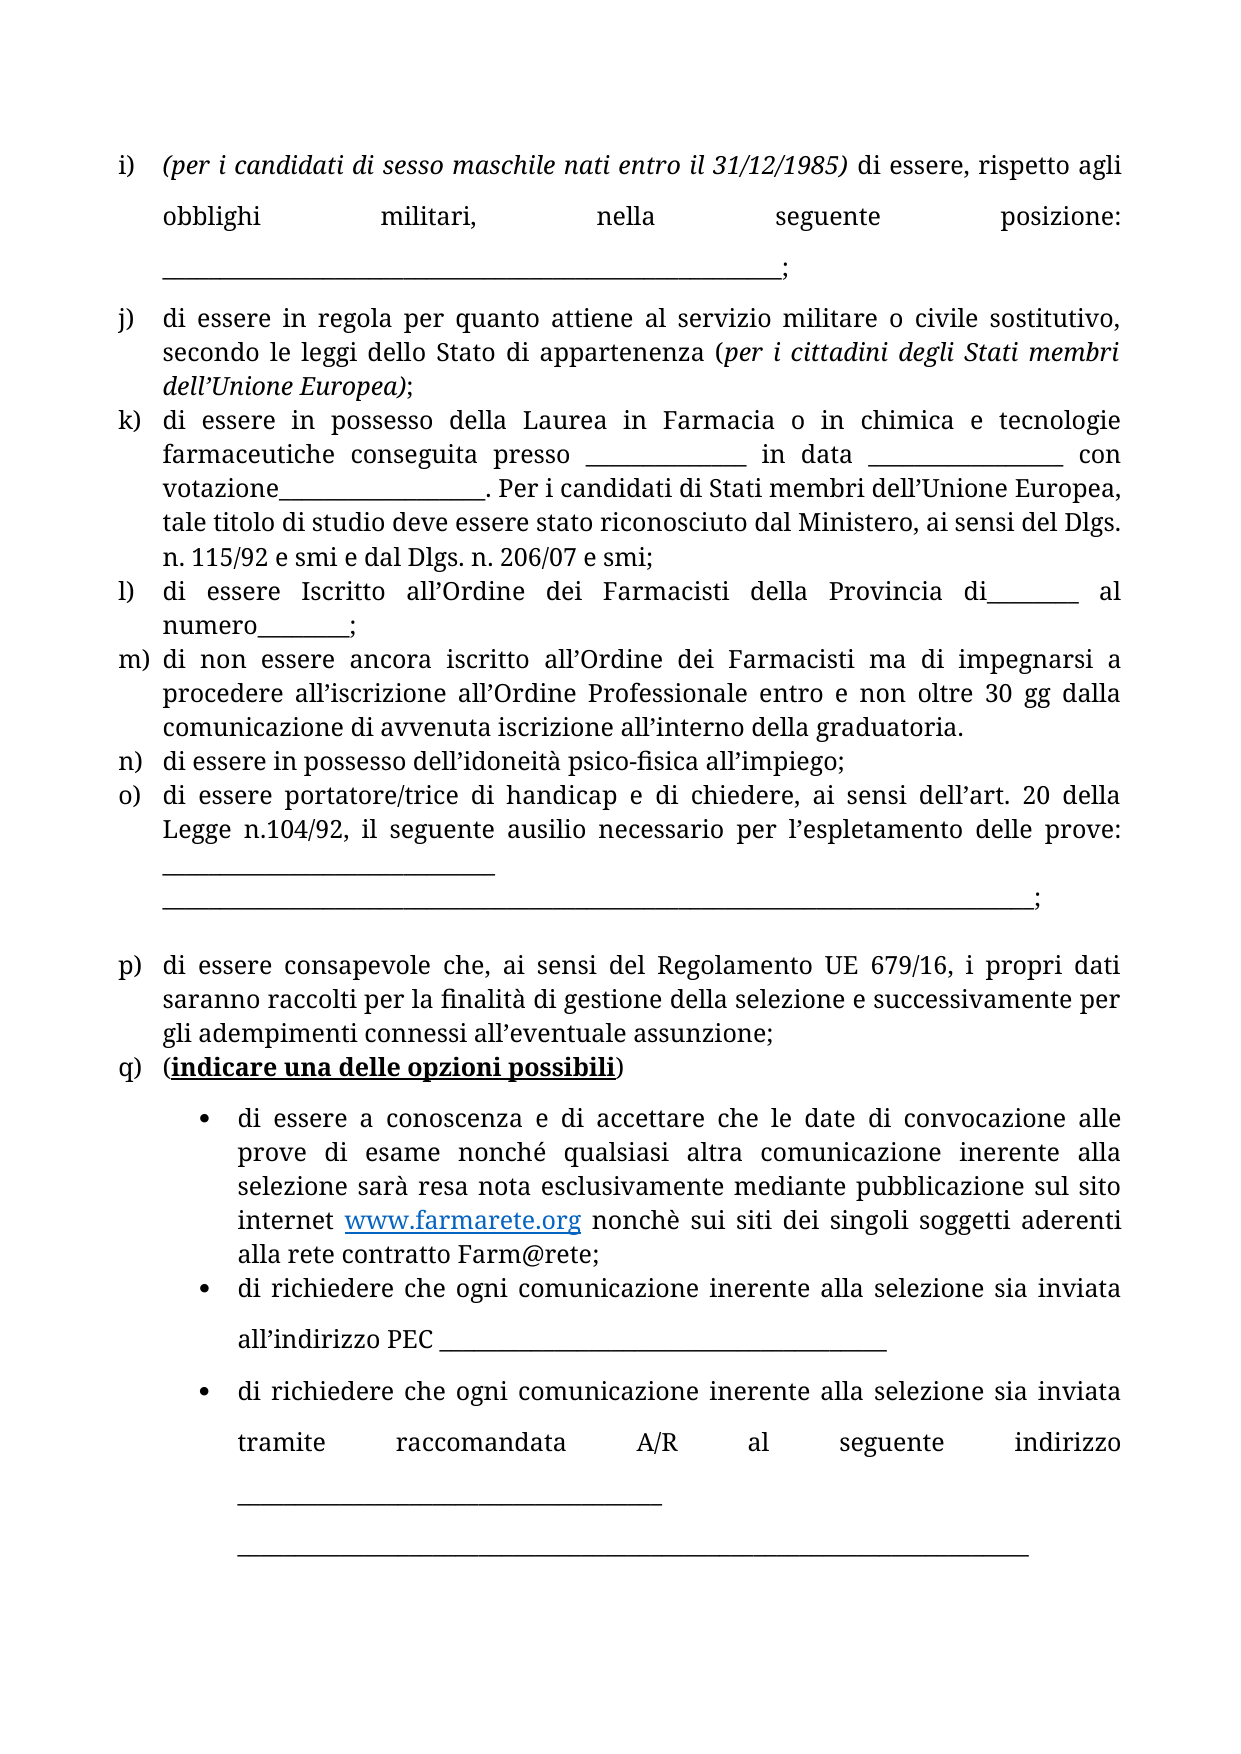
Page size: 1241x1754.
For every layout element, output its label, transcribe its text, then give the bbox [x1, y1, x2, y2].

list di richiedere che ogni comunicazione inerente alla selezione sia inviata tramite raccomandata A/R al seguente indirizzo _____________________________________ [200, 1373, 1122, 1509]
list di essere consapevole che, ai sensi del Regolamento UE 679/16, i propri dati saranno raccolti per la finalità di gestione della selezione e successivamente per gli adempimenti connessi all’eventuale assunzione; [118, 947, 1122, 1050]
list di essere a conoscenza e di accettare che le date di convocazione alle prove di esame nonché qualsiasi altra comunicazione inerente alla selezione sarà resa nota esclusivamente mediante pubblicazione sul sito internet www.farmarete.org nonchè sui siti dei singoli soggetti aderenti alla rete contratto Farm@rete; [200, 1101, 1122, 1271]
list (indicare una delle opzioni possibili) [118, 1050, 1122, 1084]
list di richiedere che ogni comunicazione inerente alla selezione sia inviata all’indirizzo PEC _______________________________________ [200, 1271, 1122, 1356]
text _____________________________________________________________________ [192, 1526, 1122, 1560]
list di essere Iscritto all’Ordine dei Farmacisti della Provincia di________ al numero________; [118, 573, 1122, 641]
list di essere in possesso della Laurea in Farmacia o in chimica e tecnologie farmaceutiche conseguita presso ______________ in data _________________ con votazione__________________. Per i candidati di Stati membri dell’Unione Europea, tale titolo di studio deve essere stato riconosciuto dal Ministero, ai sensi del Dlgs. n. 115/92 e smi e dal Dlgs. n. 206/07 e smi; [118, 403, 1122, 573]
list (per i candidati di sesso maschile nati entro il 31/12/1985) di essere, rispetto agli obblighi militari, nella seguente posizione: ______________________________________________________; [118, 148, 1122, 284]
text ____________________________________________________________________________; [162, 880, 1122, 914]
list di essere in regola per quanto attiene al servizio militare o civile sostitutivo, secondo le leggi dello Stato di appartenenza (per i cittadini degli Stati membri dell’Unione Europea); [118, 301, 1122, 403]
list di non essere ancora iscritto all’Ordine dei Farmacisti ma di impegnarsi a procedere all’iscrizione all’Ordine Professionale entro e non oltre 30 gg dalla comunicazione di avvenuta iscrizione all’interno della graduatoria. [118, 641, 1122, 743]
list di essere portatore/trice di handicap e di chiedere, ai sensi dell’art. 20 della Legge n.104/92, il seguente ausilio necessario per l’espletamento delle prove: _____________________________ [118, 778, 1122, 880]
list di essere in possesso dell’idoneità psico-fisica all’impiego; [118, 743, 1122, 778]
